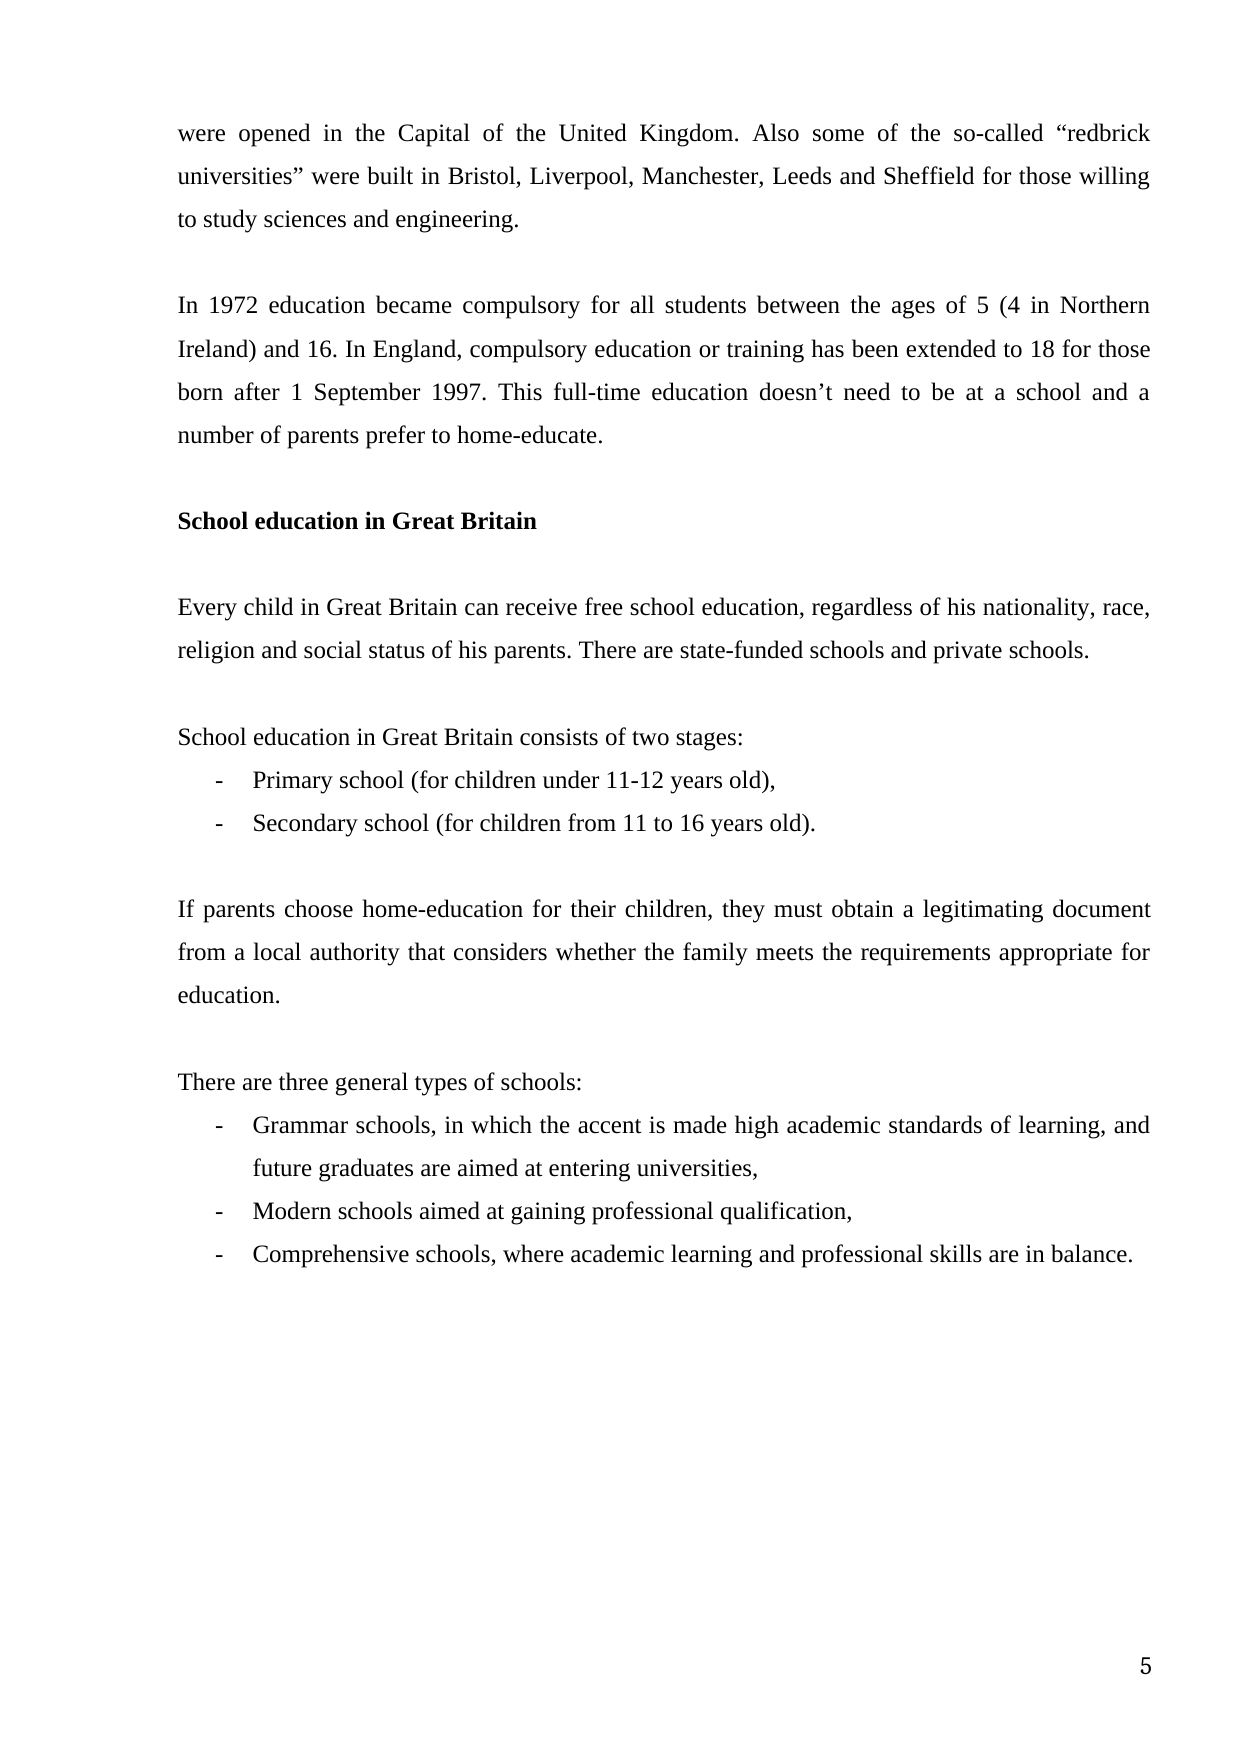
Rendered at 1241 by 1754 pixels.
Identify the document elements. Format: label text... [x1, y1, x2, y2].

list Modern schools aimed at gaining professional qualification, [215, 1196, 1152, 1225]
list Comprehensive schools, where academic learning and professional skills are in balance. [215, 1239, 1152, 1268]
text School education in Great Britain [177, 506, 1152, 535]
list Primary school (for children under 11-12 years old), [215, 765, 1152, 794]
text Every child in Great Britain can receive free school education, regardless of his nationality, race, religion and social status of his parents. There are state-funded schools and private schools. [177, 592, 1152, 664]
text School education in Great Britain consists of two stages: [177, 722, 1152, 751]
list Grammar schools, in which the accent is made high academic standards of learning, and future graduates are aimed at entering universities, [215, 1110, 1152, 1182]
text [177, 118, 1152, 233]
text There are three general types of schools: [177, 1067, 1152, 1096]
list Secondary school (for children from 11 to 16 years old). [215, 808, 1152, 837]
text In 1972 education became compulsory for all students between the ages of 5 (4 in Northern Ireland) and 16. In England, compulsory education or training has been extended to 18 for those born after 1 September 1997. This full-time education doesn’t need to be at a school and a number of parents prefer to home-educate. [177, 291, 1152, 449]
text If parents choose home-education for their children, they must obtain a legitimating document from a local authority that considers whether the family meets the requirements appropriate for education. [177, 894, 1152, 1009]
